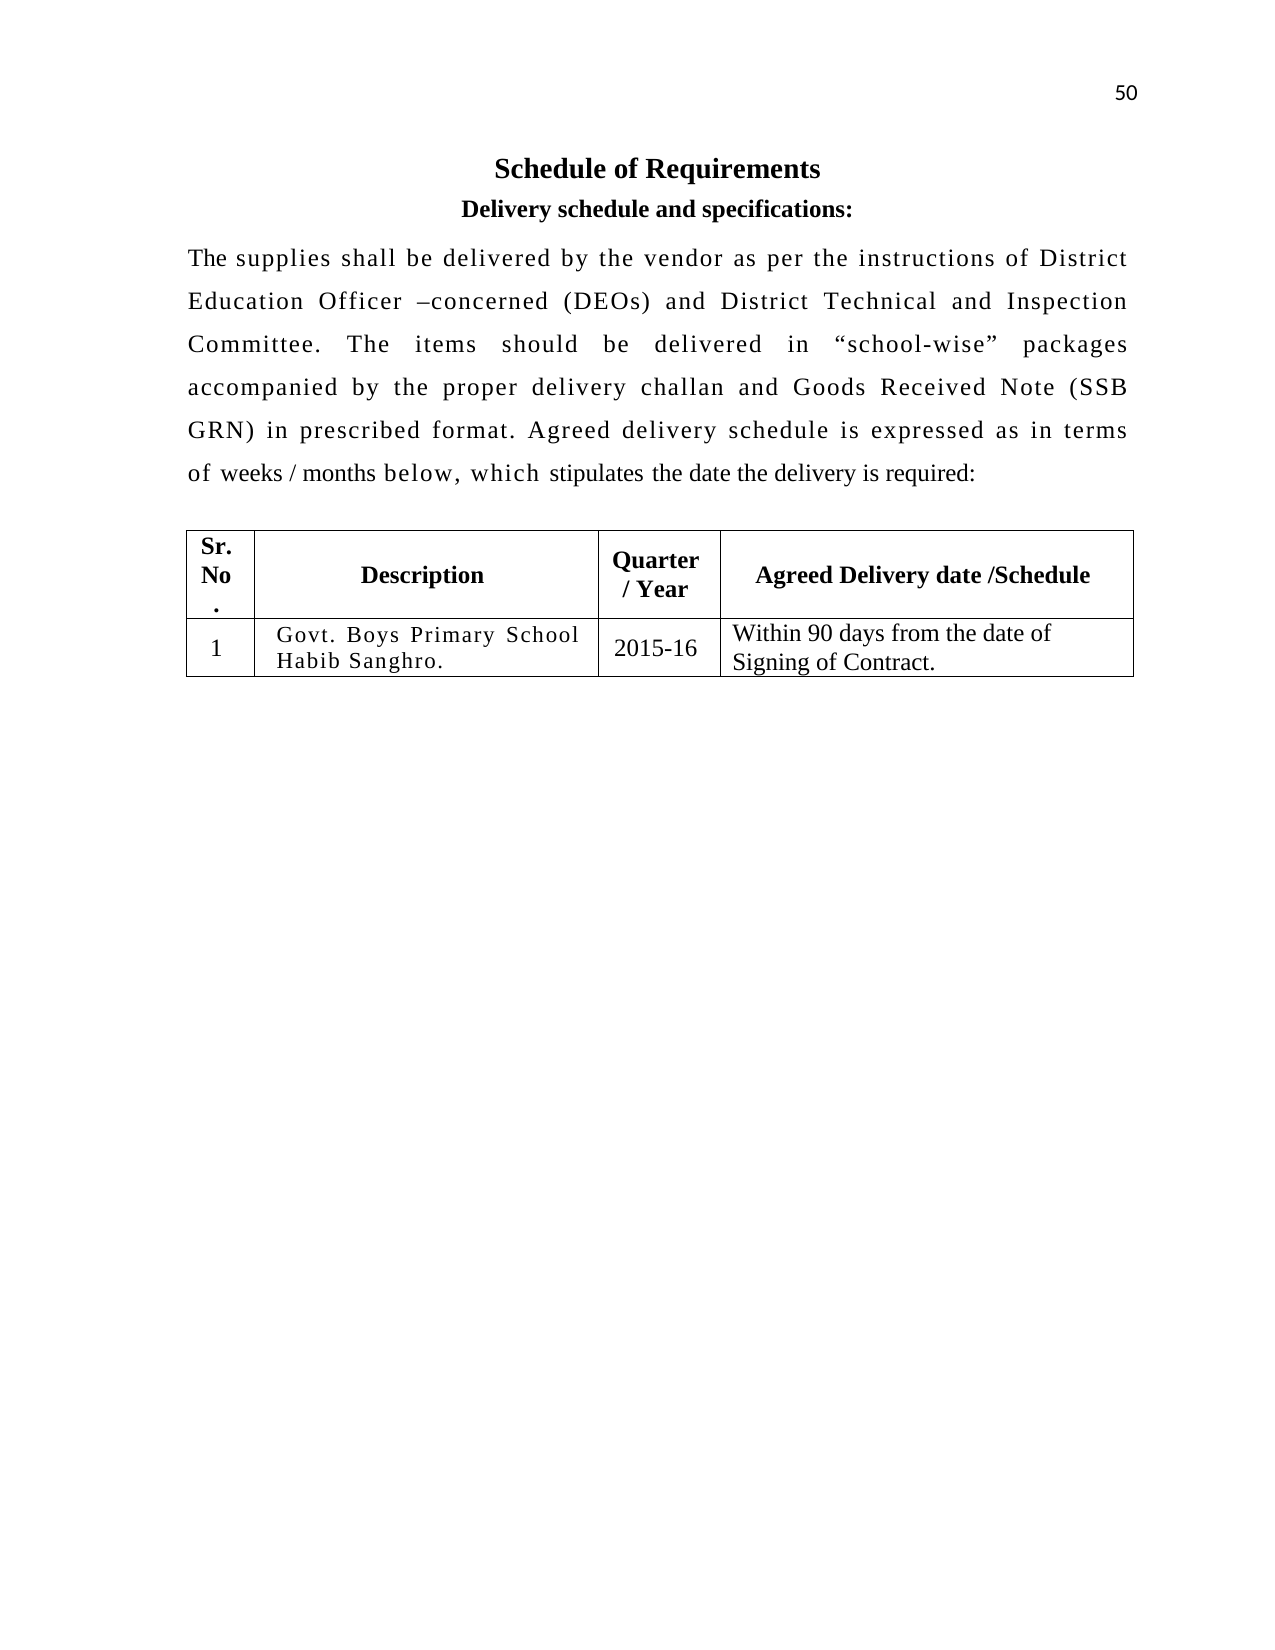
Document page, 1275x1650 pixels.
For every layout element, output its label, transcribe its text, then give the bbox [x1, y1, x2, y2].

table_header Agreed Delivery date /Schedule [721, 531, 1133, 617]
table_header Quarter / Year [599, 531, 720, 617]
table_cell 2015-16 [599, 619, 720, 676]
text Delivery schedule and specifications: [177, 201, 1137, 243]
table_cell 1 [187, 619, 254, 676]
text The supplies shall be delivered by the vendor as per the instructions of District Education Officer –concerned (DEOs) and District Technical and Inspection Committee. The items should be delivered in “school-wise” packages accompanied by the proper delivery challan and Goods Received Note (SSB GRN) in prescribed format. Agreed delivery schedule is expressed as in terms of weeks / months below, which stipulates the date the delivery is required: [188, 243, 1129, 487]
table_cell Within 90 days from the date of Signing of Contract. [721, 619, 1133, 676]
table_cell Govt. Boys Primary School Habib Sanghro. [255, 619, 598, 676]
table_header Description [255, 531, 598, 617]
table_header Sr. No. [187, 531, 254, 617]
text Schedule of Requirements [177, 152, 1137, 185]
